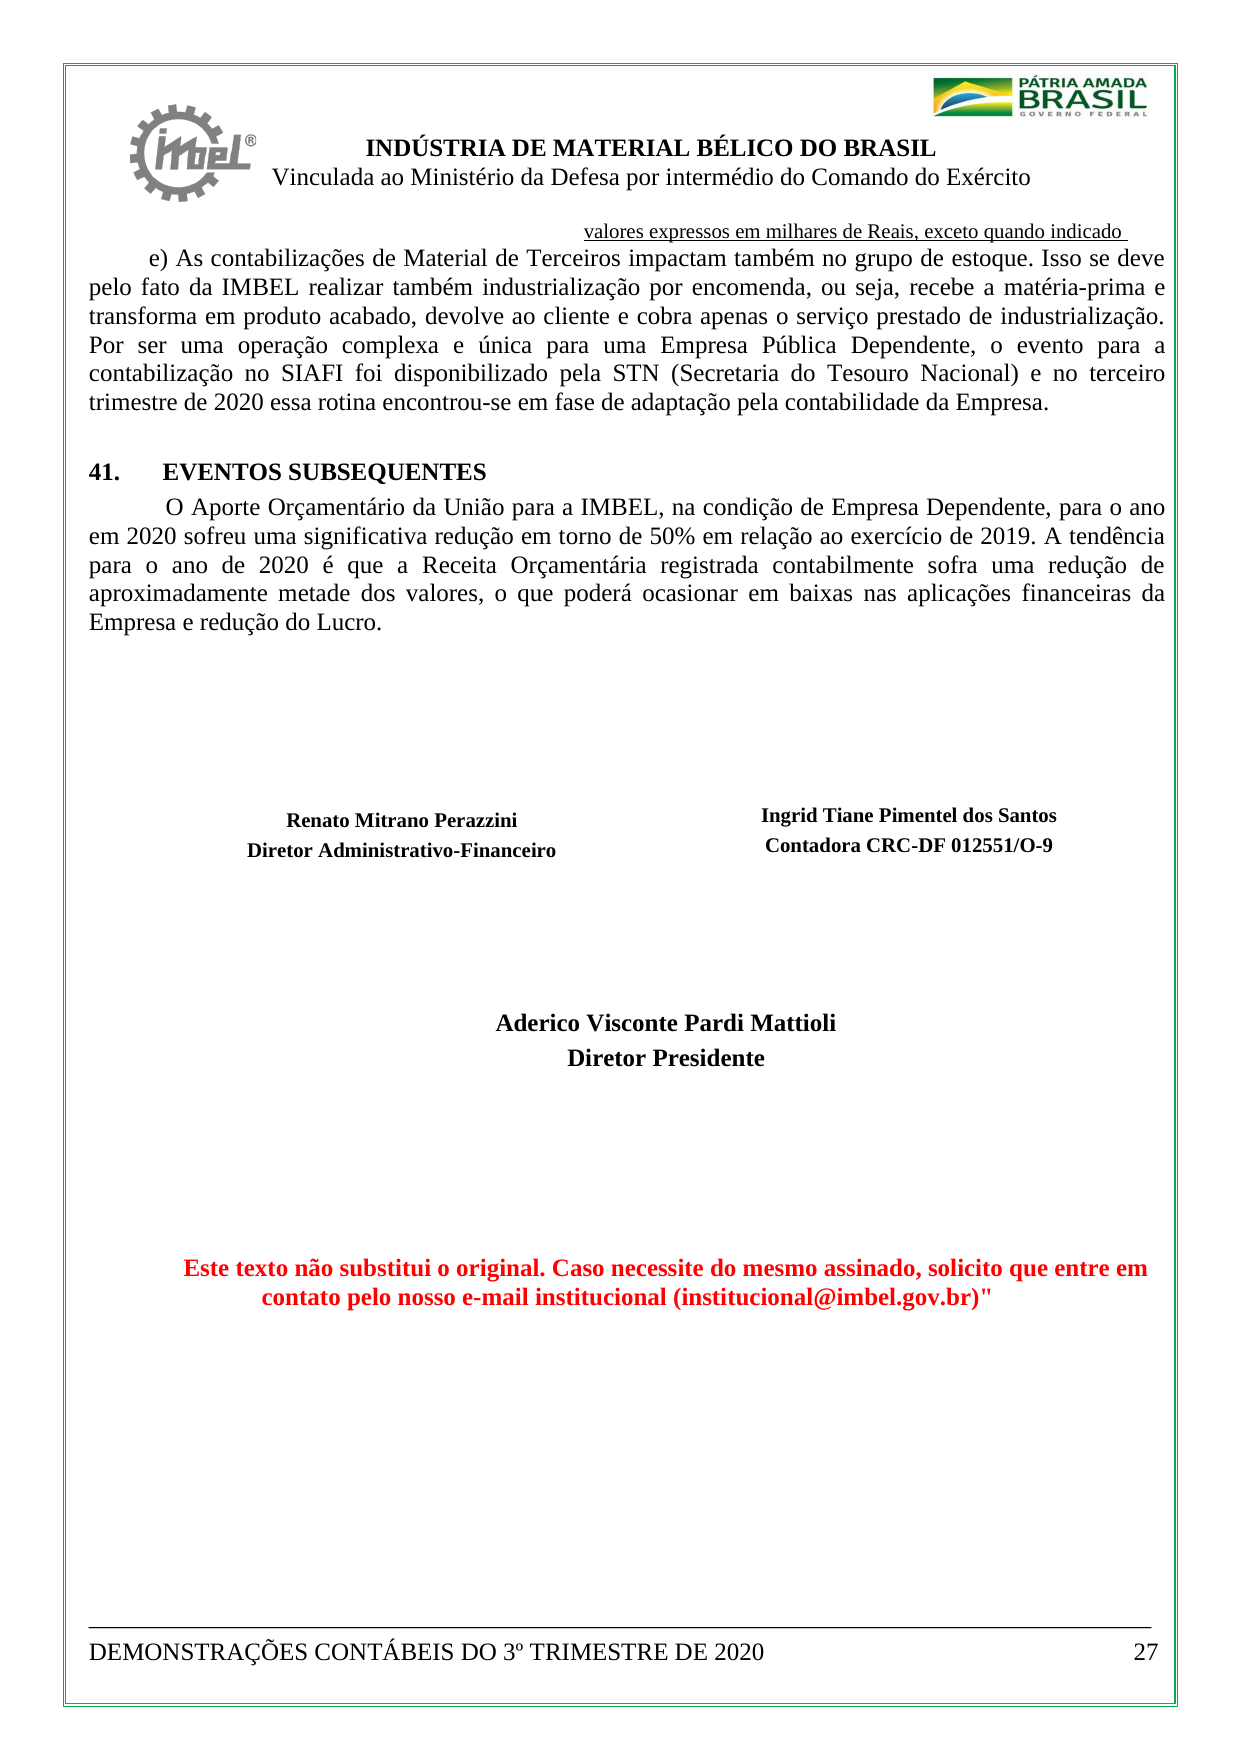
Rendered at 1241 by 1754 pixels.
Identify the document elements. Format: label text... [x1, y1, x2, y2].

text Diretor Presidente [89, 1043, 1166, 1072]
text O Aporte Orçamentário da União para a IMBEL, na condição de Empresa Dependente, para o ano em 2020 sofreu uma significativa redução em torno de 50% em relação ao exercício de 2019. A tendência para o ano de 2020 é que a Receita Orçamentária registrada contabilmente sofra uma redução de aproximadamente metade dos valores, o que poderá ocasionar em baixas nas aplicações financeiras da Empresa e redução do Lucro. [89, 492, 1166, 636]
picture [927, 73, 1150, 121]
subtitle 41. EVENTOS SUBSEQUENTES [89, 457, 1166, 486]
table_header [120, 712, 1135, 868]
text Este texto não substitui o original. Caso necessite do mesmo assinado, solicito que entre em contato pelo nosso e-mail institucional (institucional@imbel.gov.br)" [89, 1253, 1166, 1311]
text Aderico Visconte Pardi Mattioli [89, 1008, 1166, 1037]
text e) As contabilizações de Material de Terceiros impactam também no grupo de estoque. Isso se deve pelo fato da IMBEL realizar também industrialização por encomenda, ou seja, recebe a matéria-prima e transforma em produto acabado, devolve ao cliente e cobra apenas o serviço prestado de industrialização. Por ser uma operação complexa e única para uma Empresa Pública Dependente, o evento para a contabilização no SIAFI foi disponibilizado pela STN (Secretaria do Tesouro Nacional) e no terceiro trimestre de 2020 essa rotina encontrou-se em fase de adaptação pela contabilidade da Empresa. [89, 243, 1166, 416]
